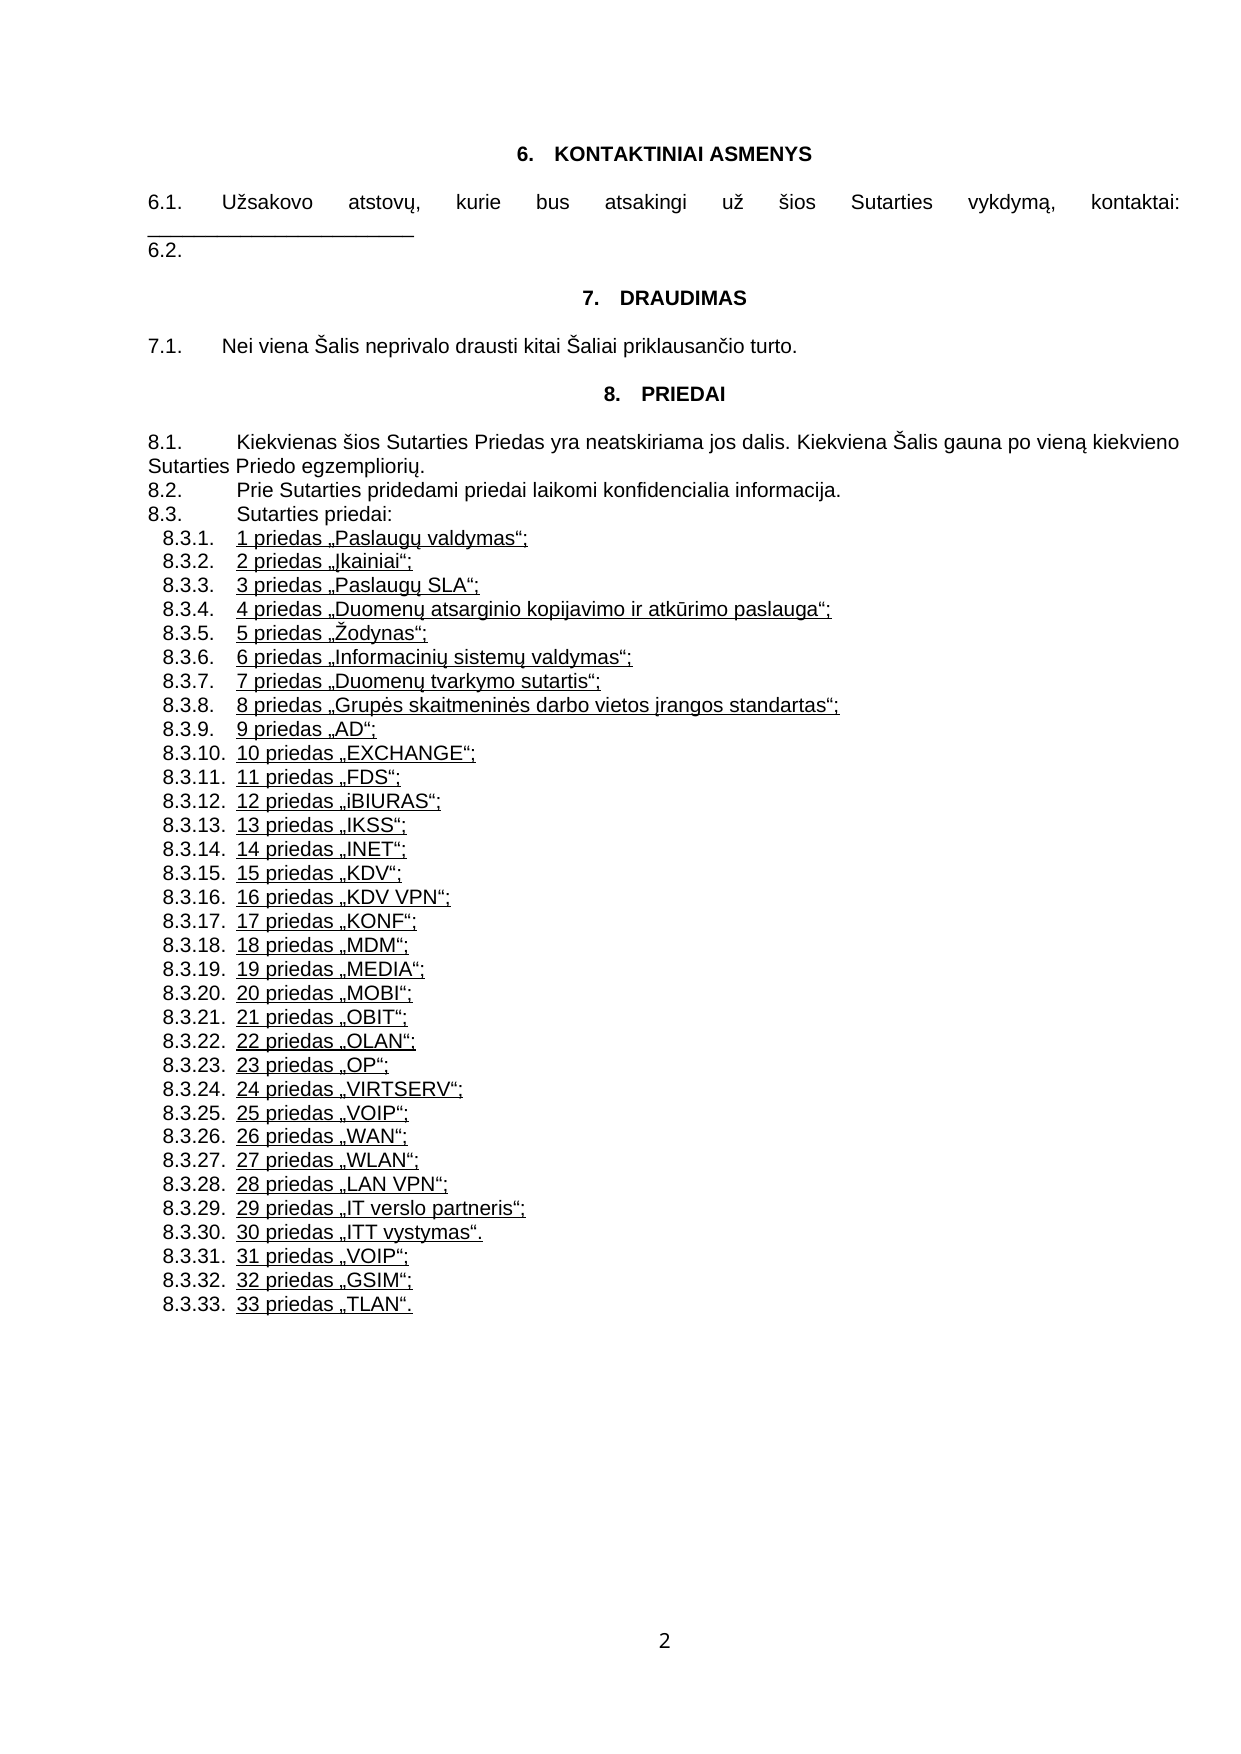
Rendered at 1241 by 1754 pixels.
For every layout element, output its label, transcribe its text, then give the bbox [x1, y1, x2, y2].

list 2 priedas „Įkainiai“; [162, 549, 1181, 573]
list 28 priedas „LAN VPN“; [162, 1172, 1181, 1196]
list 17 priedas „KONF“; [162, 909, 1181, 933]
list 6 priedas „Informacinių sistemų valdymas“; [162, 645, 1181, 669]
list 16 priedas „KDV VPN“; [162, 885, 1181, 909]
list 30 priedas „ITT vystymas“. [162, 1220, 1181, 1244]
list 15 priedas „KDV“; [162, 861, 1181, 885]
list 9 priedas „AD“; [162, 717, 1181, 741]
list 14 priedas „INET“; [162, 837, 1181, 861]
list 8 priedas „Grupės skaitmeninės darbo vietos įrangos standartas“; [162, 693, 1181, 717]
list PRIEDAI [148, 382, 1181, 406]
list 27 priedas „WLAN“; [162, 1148, 1181, 1172]
list 25 priedas „VOIP“; [162, 1100, 1181, 1124]
list 22 priedas „OLAN“; [162, 1028, 1181, 1052]
list 21 priedas „OBIT“; [162, 1004, 1181, 1028]
list 31 priedas „VOIP“; [162, 1244, 1181, 1268]
list 7 priedas „Duomenų tvarkymo sutartis“; [162, 669, 1181, 693]
list 13 priedas „IKSS“; [162, 813, 1181, 837]
list 19 priedas „MEDIA“; [162, 957, 1181, 981]
list 11 priedas „FDS“; [162, 765, 1181, 789]
list 18 priedas „MDM“; [162, 933, 1181, 957]
list Kiekvienas šios Sutarties Priedas yra neatskiriama jos dalis. Kiekviena Šalis gauna po vieną kiekvieno Sutarties Priedo egzempliorių. [148, 429, 1181, 477]
list 3 priedas „Paslaugų SLA“; [162, 573, 1181, 597]
list 32 priedas „GSIM“; [162, 1268, 1181, 1292]
list KONTAKTINIAI ASMENYS [148, 142, 1181, 166]
list Nei viena Šalis neprivalo drausti kitai Šaliai priklausančio turto. [148, 334, 1181, 358]
list Prie Sutarties pridedami priedai laikomi konfidencialia informacija. [148, 477, 1181, 501]
list 4 priedas „Duomenų atsarginio kopijavimo ir atkūrimo paslauga“; [162, 597, 1181, 621]
list Užsakovo atstovų, kurie bus atsakingi už šios Sutarties vykdymą, kontaktai: _______________________ [148, 190, 1181, 238]
list 24 priedas „VIRTSERV“; [162, 1076, 1181, 1100]
list Sutarties priedai: [148, 501, 1181, 525]
list 5 priedas „Žodynas“; [162, 621, 1181, 645]
list 23 priedas „OP“; [162, 1052, 1181, 1076]
list 20 priedas „MOBI“; [162, 981, 1181, 1004]
list 29 priedas „IT verslo partneris“; [162, 1196, 1181, 1220]
list 1 priedas „Paslaugų valdymas“; [162, 525, 1181, 549]
list 12 priedas „iBIURAS“; [162, 789, 1181, 813]
list 26 priedas „WAN“; [162, 1124, 1181, 1148]
list DRAUDIMAS [148, 286, 1181, 310]
list 33 priedas „TLAN“. [162, 1292, 1181, 1316]
list 10 priedas „EXCHANGE“; [162, 741, 1181, 765]
